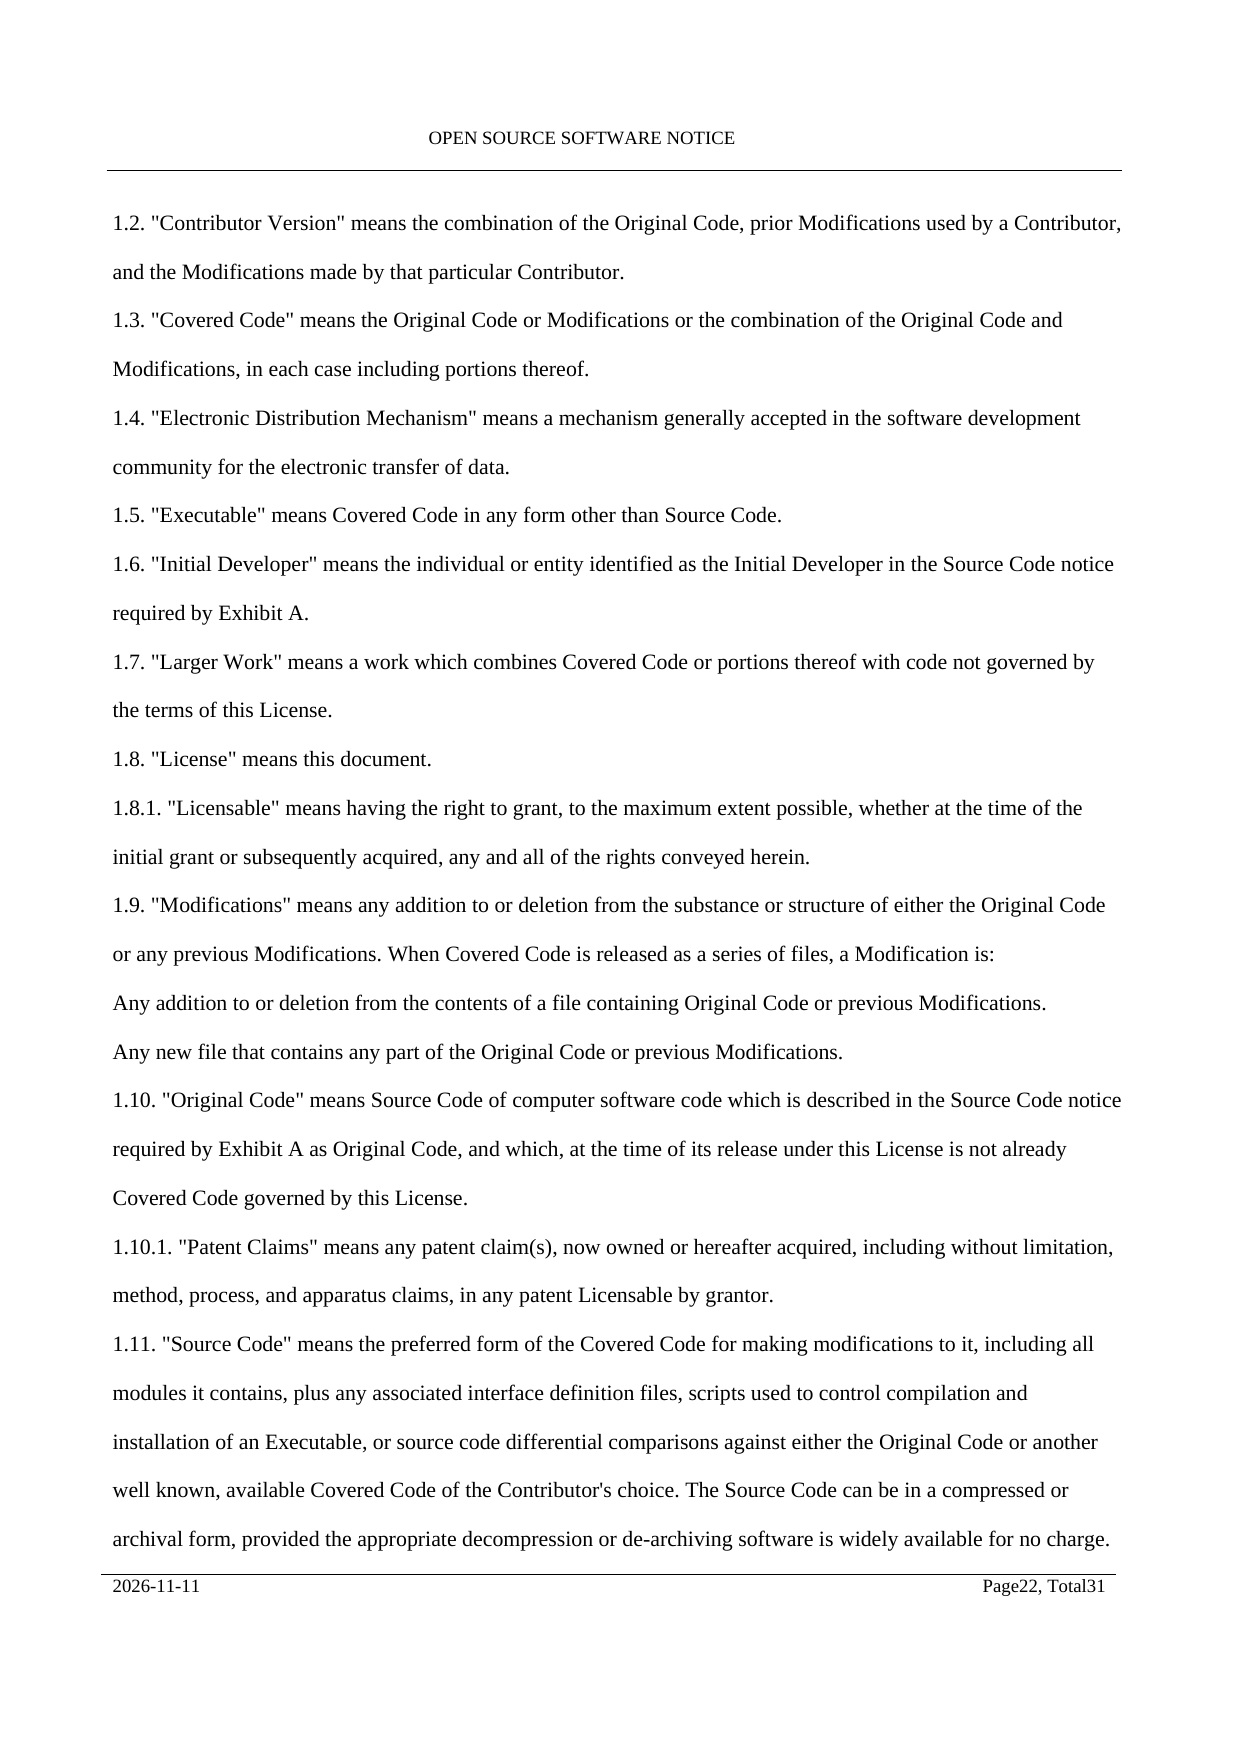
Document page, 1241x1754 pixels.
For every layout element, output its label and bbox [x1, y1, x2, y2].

text [112, 206, 1128, 1555]
